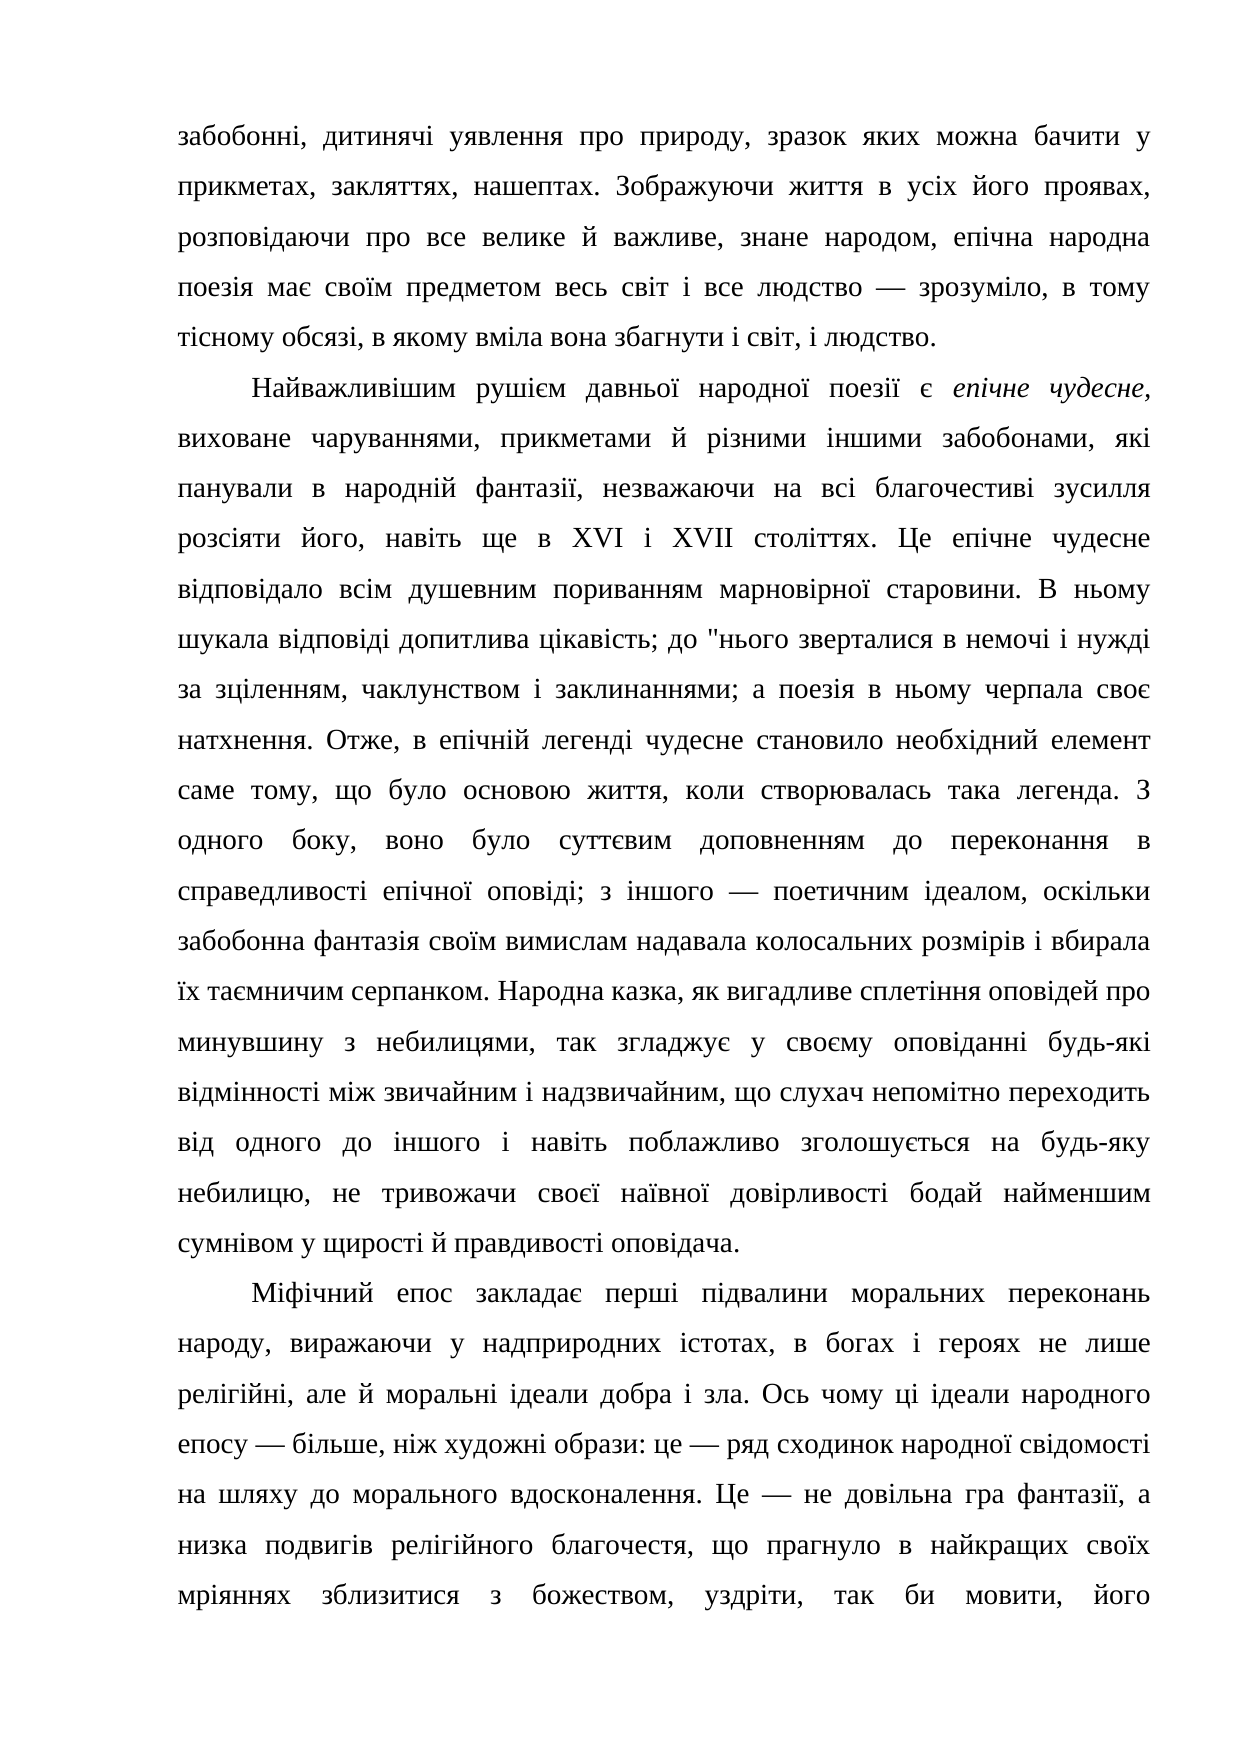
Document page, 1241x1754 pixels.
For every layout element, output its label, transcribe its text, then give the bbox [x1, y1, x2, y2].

text Найважливішим рушієм давньої народної поезії є епічне чудесне, виховане чаруваннями, прикметами й різними іншими забобонами, які панували в народній фантазії, незважаючи на всі благочестиві зусилля розсіяти його, навіть ще в XVI і XVII століттях. Це епічне чудесне відповідало всім душевним пориванням марновірної старовини. В ньому шукала відповіді допитлива цікавість; до "нього зверталися в немочі і нужді за зціленням, чаклунством і заклинаннями; а поезія в ньому черпала своє натхнення. Отже, в епічній легенді чудесне становило необхідний елемент саме тому, що було основою життя, коли створювалась така легенда. З одного боку, воно було суттєвим доповненням до переконання в справедливості епічної оповіді; з іншого — поетичним ідеалом, оскільки забобонна фантазія своїм вимислам надавала колосальних розмірів і вбирала їх таємничим серпанком. Народна казка, як вигадливе сплетіння оповідей про минувшину з небилицями, так згладжує у своєму оповіданні будь-які відмінності між звичайним і надзвичайним, що слухач непомітно переходить від одного до іншого і навіть поблажливо зголошується на будь-яку небилицю, не тривожачи своєї наївної довірливості бодай найменшим сумнівом у щирості й правдивості оповідача. [177, 370, 1152, 1258]
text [177, 118, 1152, 353]
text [177, 1275, 1152, 1611]
